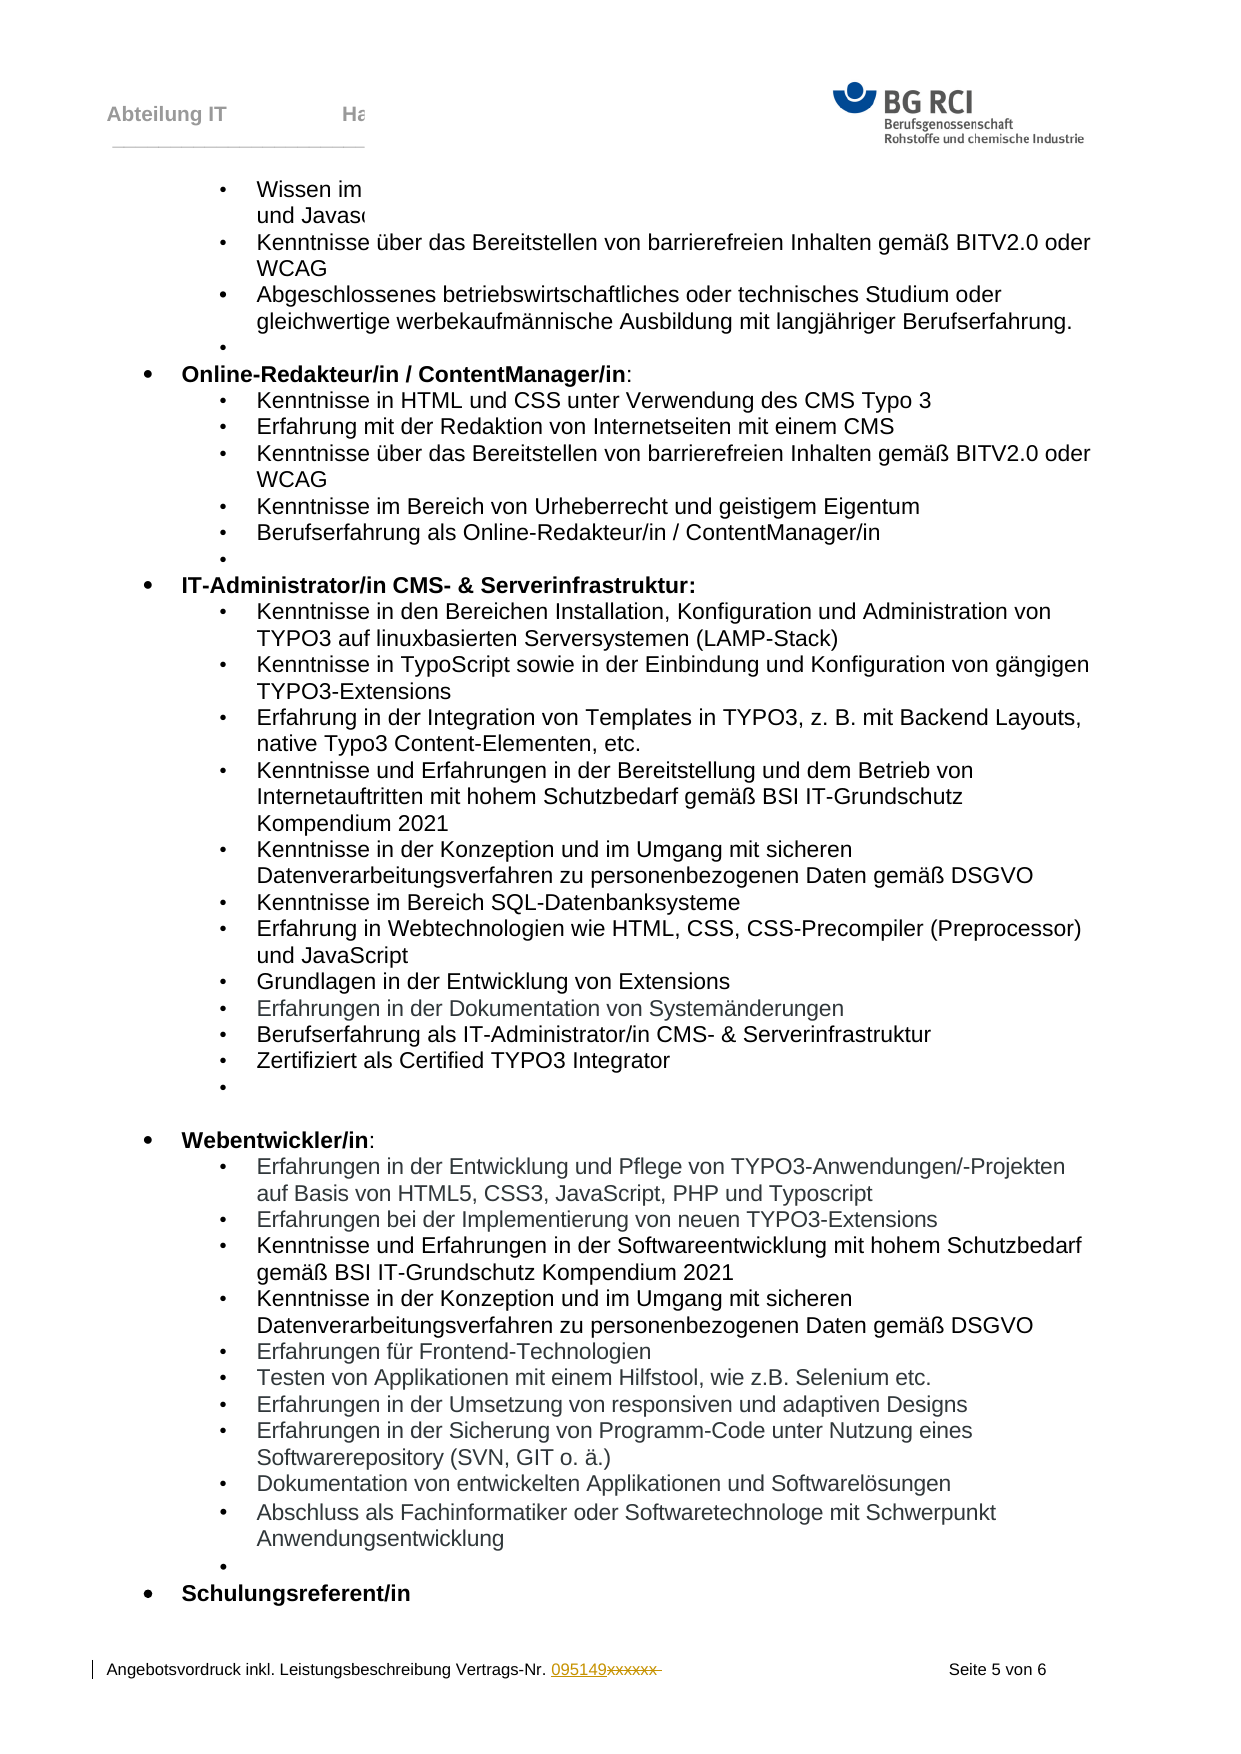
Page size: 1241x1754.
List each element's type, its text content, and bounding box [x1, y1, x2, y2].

list Erfahrung mit der Redaktion von Internetseiten mit einem CMS [219, 413, 1092, 440]
list Kenntnisse über das Bereitstellen von barrierefreien Inhalten gemäß BITV2.0 oder WCAG [219, 228, 1092, 281]
list Kenntnisse in der Konzeption und im Umgang mit sicheren Datenverarbeitungsverfahren zu personenbezogenen Daten gemäß DSGVO [219, 1285, 1092, 1338]
list Kenntnisse im Bereich von Urheberrecht und geistigem Eigentum [219, 493, 1092, 519]
list Kenntnisse in TypoScript sowie in der Einbindung und Konfiguration von gängigen TYPO3-Extensions [219, 651, 1092, 704]
list Abschluss als Fachinformatiker oder Softwaretechnologe mit Schwerpunkt Anwendungsentwicklung [219, 1497, 1092, 1552]
list Dokumentation von entwickelten Applikationen und Softwarelösungen [219, 1470, 1092, 1497]
list Zertifiziert als Certified TYPO3 Integrator [219, 1047, 1092, 1074]
list Erfahrungen in der Sicherung von Programm-Code unter Nutzung eines Softwarerepository (SVN, GIT o. ä.) [219, 1417, 1092, 1470]
list Kenntnisse in HTML und CSS unter Verwendung des CMS Typo 3 [219, 387, 1092, 413]
list Erfahrungen für Frontend-Technologien [219, 1338, 1092, 1364]
list Erfahrungen in der Umsetzung von responsiven und adaptiven Designs [219, 1391, 1092, 1417]
list Webentwickler/in: [144, 1127, 1092, 1153]
list Berufserfahrung als IT-Administrator/in CMS- & Serverinfrastruktur [219, 1021, 1092, 1047]
list Erfahrungen in der Dokumentation von Systemänderungen [219, 994, 1092, 1021]
list Kenntnisse und Erfahrungen in der Bereitstellung und dem Betrieb von Internetauftritten mit hohem Schutzbedarf gemäß BSI IT-Grundschutz Kompendium 2021 [219, 757, 1092, 836]
list Schulungsreferent/in [144, 1580, 1092, 1607]
list IT-Administrator/in CMS- & Serverinfrastruktur: [144, 572, 1092, 598]
list Grundlagen in der Entwicklung von Extensions [219, 968, 1092, 994]
list Online-Redakteur/in / ContentManager/in: [144, 361, 1092, 387]
list Berufserfahrung als Online-Redakteur/in / ContentManager/in [219, 519, 1092, 546]
list Erfahrung in Webtechnologien wie HTML, CSS, CSS-Precompiler (Preprocessor) und JavaScript [219, 915, 1092, 968]
list Erfahrungen bei der Implementierung von neuen TYPO3-Extensions [219, 1206, 1092, 1232]
list Kenntnisse im Bereich SQL-Datenbanksysteme [219, 889, 1092, 915]
list Abgeschlossenes betriebswirtschaftliches oder technisches Studium oder gleichwertige werbekaufmännische Ausbildung mit langjähriger Berufserfahrung. [219, 281, 1092, 334]
list Kenntnisse in den Bereichen Installation, Konfiguration und Administration von TYPO3 auf linuxbasierten Serversystemen (LAMP-Stack) [219, 598, 1092, 651]
list Kenntnisse und Erfahrungen in der Softwareentwicklung mit hohem Schutzbedarf gemäß BSI IT-Grundschutz Kompendium 2021 [219, 1232, 1092, 1285]
list Kenntnisse über das Bereitstellen von barrierefreien Inhalten gemäß BITV2.0 oder WCAG [219, 440, 1092, 493]
list Kenntnisse in der Konzeption und im Umgang mit sicheren Datenverarbeitungsverfahren zu personenbezogenen Daten gemäß DSGVO [219, 836, 1092, 889]
list Erfahrungen in der Entwicklung und Pflege von TYPO3-Anwendungen/-Projekten auf Basis von HTML5, CSS3, JavaScript, PHP und Typoscript [219, 1153, 1092, 1206]
list Erfahrung in der Integration von Templates in TYPO3, z. B. mit Backend Layouts, native Typo3 Content-Elementen, etc. [219, 704, 1092, 757]
list Testen von Applikationen mit einem Hilfstool, wie z.B. Selenium etc. [219, 1364, 1092, 1391]
